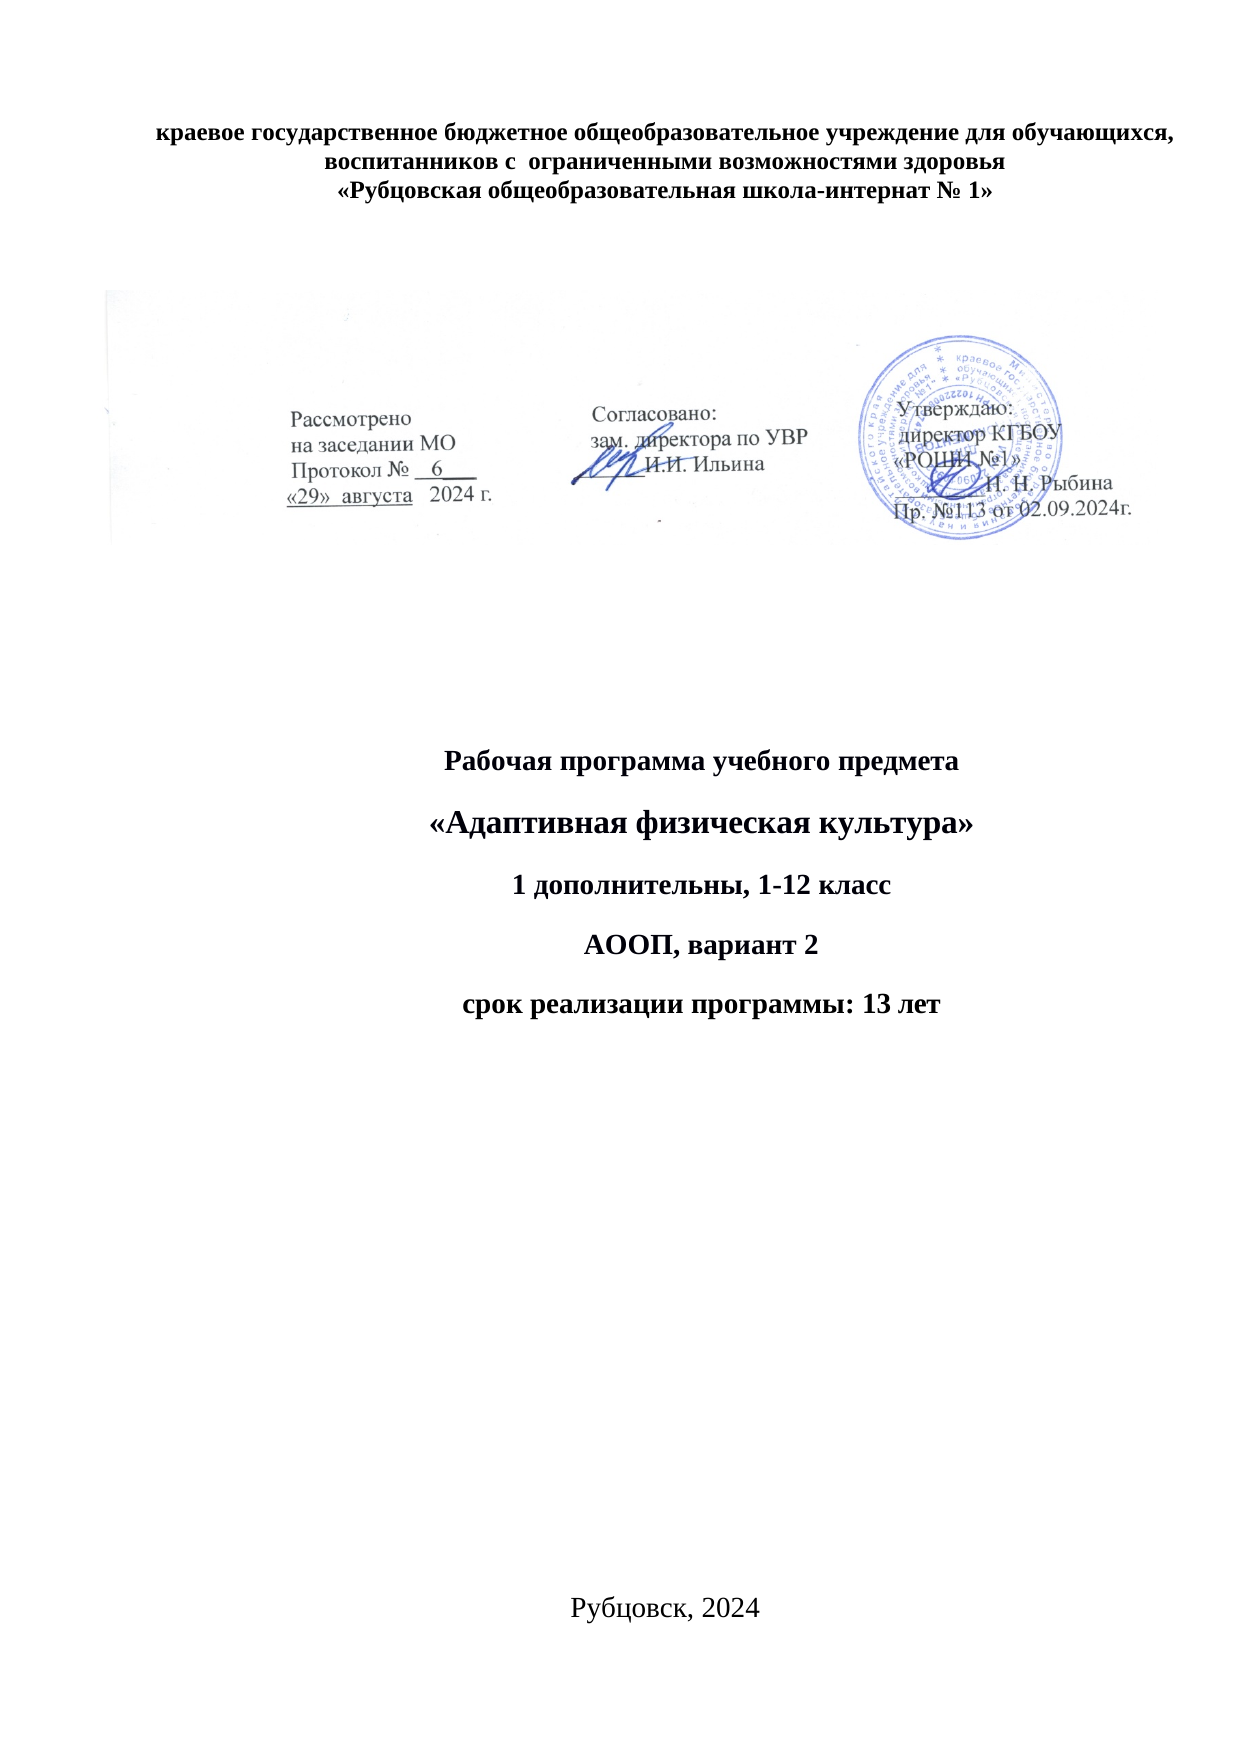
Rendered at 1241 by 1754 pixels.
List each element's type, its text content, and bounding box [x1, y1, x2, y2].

text Рубцовск, 2024 [106, 1590, 1223, 1623]
text АООП, вариант 2 [179, 927, 1223, 960]
title «Адаптивная физическая культура» [179, 803, 1223, 841]
picture [96, 290, 1159, 545]
text краевое государственное бюджетное общеобразовательное учреждение для обучающихся, воспитанников с ограниченными возможностями здоровья [106, 117, 1223, 175]
text «Рубцовская общеобразовательная школа-интернат № 1» [106, 175, 1223, 204]
text Рабочая программа учебного предмета [179, 743, 1223, 777]
text срок реализации программы: 13 лет [179, 986, 1223, 1020]
text 1 дополнительны, 1-12 класс [179, 867, 1223, 901]
